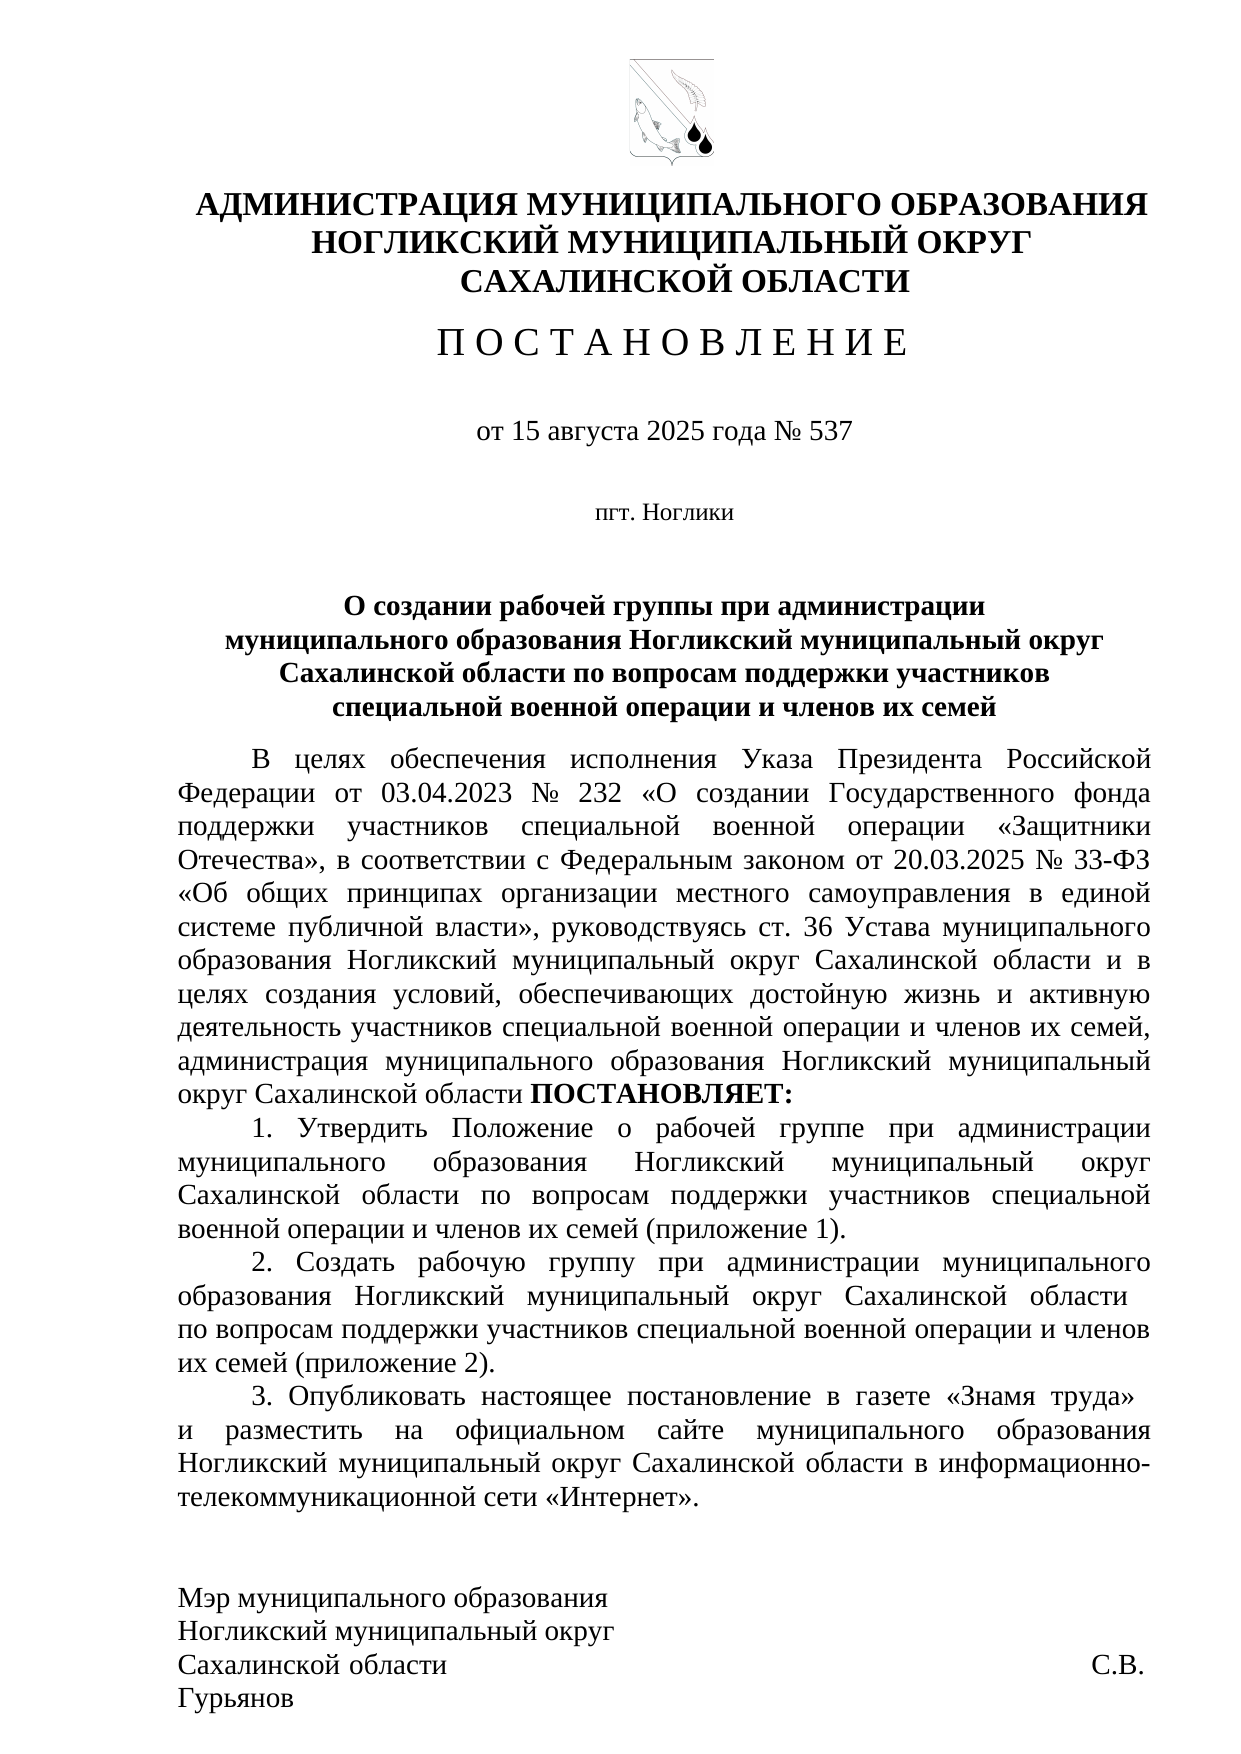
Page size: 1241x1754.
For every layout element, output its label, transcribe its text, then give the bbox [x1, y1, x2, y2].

text муниципального образования Ногликский муниципальный округ Сахалинской области по вопросам поддержки участников [177, 622, 1152, 689]
text Сахалинской области С.В. Гурьянов [177, 1647, 1152, 1714]
list 3. Опубликовать настоящее постановление в газете «Знамя труда» и разместить на официальном сайте муниципального образования Ногликский муниципальный округ Сахалинской области в информационно-телекоммуникационной сети «Интернет». [177, 1378, 1152, 1513]
text пгт. Ноглики [177, 497, 1152, 526]
list 1. Утвердить Положение о рабочей группе при администрации муниципального образования Ногликский муниципальный округ Сахалинской области по вопросам поддержки участников специальной военной операции и членов их семей (приложение 1). [177, 1110, 1152, 1244]
text О создании рабочей группы при администрации [177, 588, 1152, 622]
text специальной военной операции и членов их семей [177, 689, 1152, 722]
picture [629, 59, 714, 166]
table_header АДМИНИСТРАЦИЯ МУНИЦИПАЛЬНОГО ОБРАЗОВАНИЯ НОГЛИКСКИЙ МУНИЦИПАЛЬНЫЙ ОКРУГ САХАЛИНСКОЙ ОБЛАСТИ П О С Т А Н О В Л Е Н И Е [177, 59, 1167, 363]
text от № [177, 413, 1152, 447]
list 2. Создать рабочую группу при администрации муниципального образования Ногликский муниципальный округ Сахалинской области по вопросам поддержки участников специальной военной операции и членов их семей (приложение 2). [177, 1244, 1152, 1378]
text Ногликский муниципальный округ [177, 1613, 1152, 1647]
text Мэр муниципального образования [177, 1580, 1152, 1613]
text В целях обеспечения исполнения Указа Президента Российской Федерации от 03.04.2023 № 232 «О создании Государственного фонда поддержки участников специальной военной операции «Защитники Отечества», в соответствии с Федеральным законом от 20.03.2025 № 33-ФЗ «Об общих принципах организации местного самоуправления в единой системе публичной власти», руководствуясь ст. 36 Устава муниципального образования Ногликский муниципальный округ Сахалинской области и в целях создания условий, обеспечивающих достойную жизнь и активную деятельность участников специальной военной операции и членов их семей, администрация муниципального образования Ногликский муниципальный округ Сахалинской области ПОСТАНОВЛЯЕТ: [177, 741, 1152, 1110]
